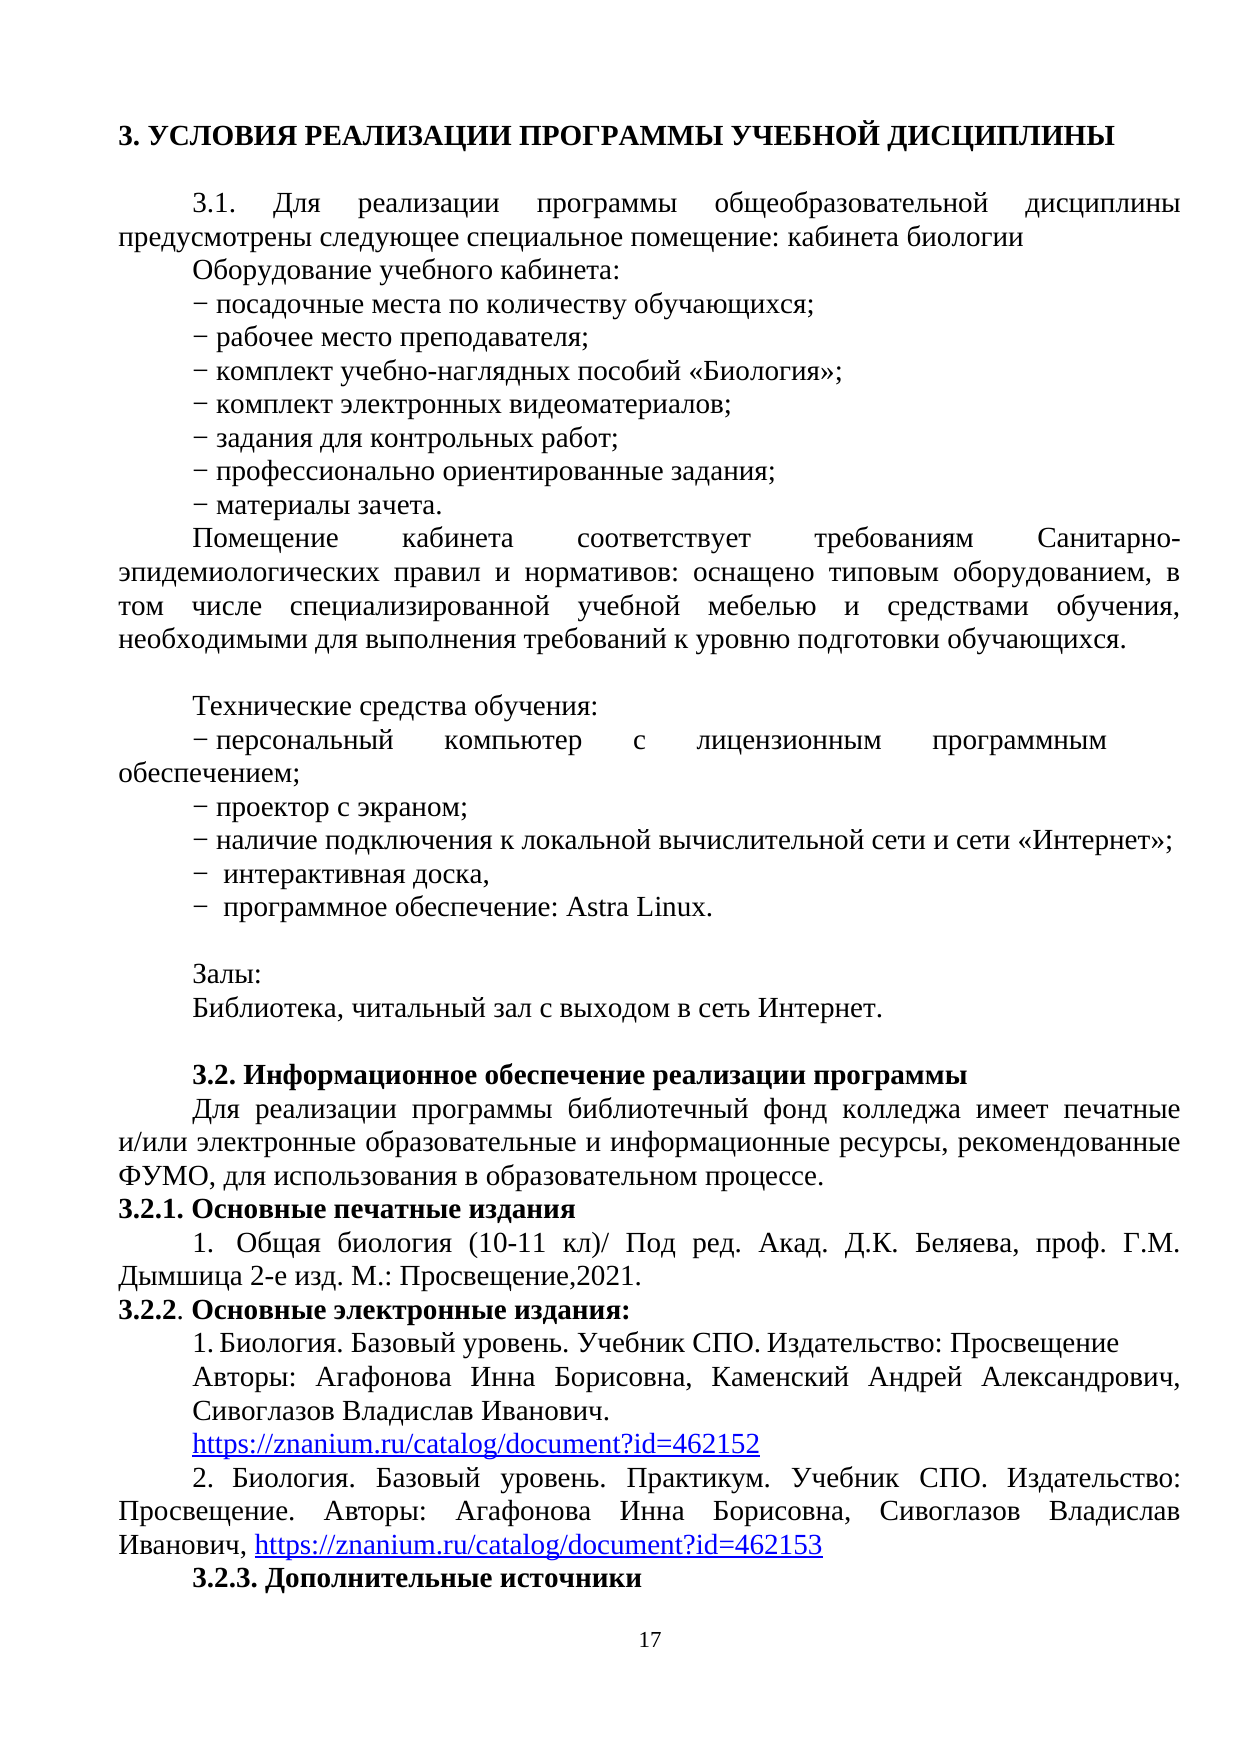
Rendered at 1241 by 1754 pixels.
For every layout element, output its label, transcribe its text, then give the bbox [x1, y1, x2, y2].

text Технические средства обучения: [118, 688, 1181, 722]
list наличие подключения к локальной вычислительной сети и сети «Интернет»; [118, 822, 1181, 856]
list интерактивная доска, [118, 856, 1181, 889]
list комплект учебно-наглядных пособий «Биология»; [118, 353, 1181, 386]
text 2. Биология. Базовый уровень. Практикум. Учебник СПО. Издательство: Просвещение. Авторы: Агафонова Инна Борисовна, Сивоглазов Владислав Иванович, https://znanium.ru/catalog/document?id=462153 [118, 1460, 1181, 1560]
text https://znanium.ru/catalog/document?id=462152 [192, 1426, 1181, 1460]
list программное обеспечение: Astra Linux. [118, 889, 1181, 923]
list профессионально ориентированные задания; [118, 453, 1181, 487]
list задания для контрольных работ; [118, 420, 1181, 453]
list рабочее место преподавателя; [118, 319, 1181, 353]
text Оборудование учебного кабинета: [118, 252, 1181, 286]
list материалы зачета. [118, 487, 1181, 521]
list Общая биология (10-11 кл)/ Под ред. Акад. Д.К. Беляева, проф. Г.М. Дымшица 2-е изд. М.: Просвещение,2021. [118, 1225, 1181, 1292]
text 3.2. Информационное обеспечение реализации программы [118, 1057, 1181, 1091]
text Помещение кабинета соответствует требованиям Санитарно-эпидемиологических правил и нормативов: оснащено типовым оборудованием, в том числе специализированной учебной мебелью и средствами обучения, необходимыми для выполнения требований к уровню подготовки обучающихся. [118, 521, 1181, 655]
list комплект электронных видеоматериалов; [118, 386, 1181, 420]
text Для реализации программы библиотечный фонд колледжа имеет печатные и/или электронные образовательные и информационные ресурсы, рекомендованные ФУМО, для использования в образовательном процессе. [118, 1091, 1181, 1191]
text Залы: [118, 957, 1181, 990]
list проектор с экраном; [118, 789, 1181, 822]
text 3. УСЛОВИЯ РЕАЛИЗАЦИИ ПРОГРАММЫ УЧЕБНОЙ ДИСЦИПЛИНЫ [118, 118, 1181, 152]
text 3.2.3. Дополнительные источники [118, 1560, 1181, 1594]
list персональный компьютер с лицензионным программным обеспечением; [118, 722, 1108, 789]
text 3.2.2. Основные электронные издания: [118, 1292, 1181, 1326]
text 3.1. Для реализации программы общеобразовательной дисциплины предусмотрены следующее специальное помещение: кабинета биологии [118, 185, 1181, 252]
text Авторы: Агафонова Инна Борисовна, Каменский Андрей Александрович, Сивоглазов Владислав Иванович. [192, 1359, 1181, 1426]
text Библиотека, читальный зал с выходом в сеть Интернет. [118, 990, 1181, 1024]
list посадочные места по количеству обучающихся; [118, 286, 1181, 319]
text 3.2.1. Основные печатные издания [118, 1191, 1181, 1225]
text 1. Биология. Базовый уровень. Учебник СПО. Издательство: Просвещение [192, 1326, 1181, 1359]
